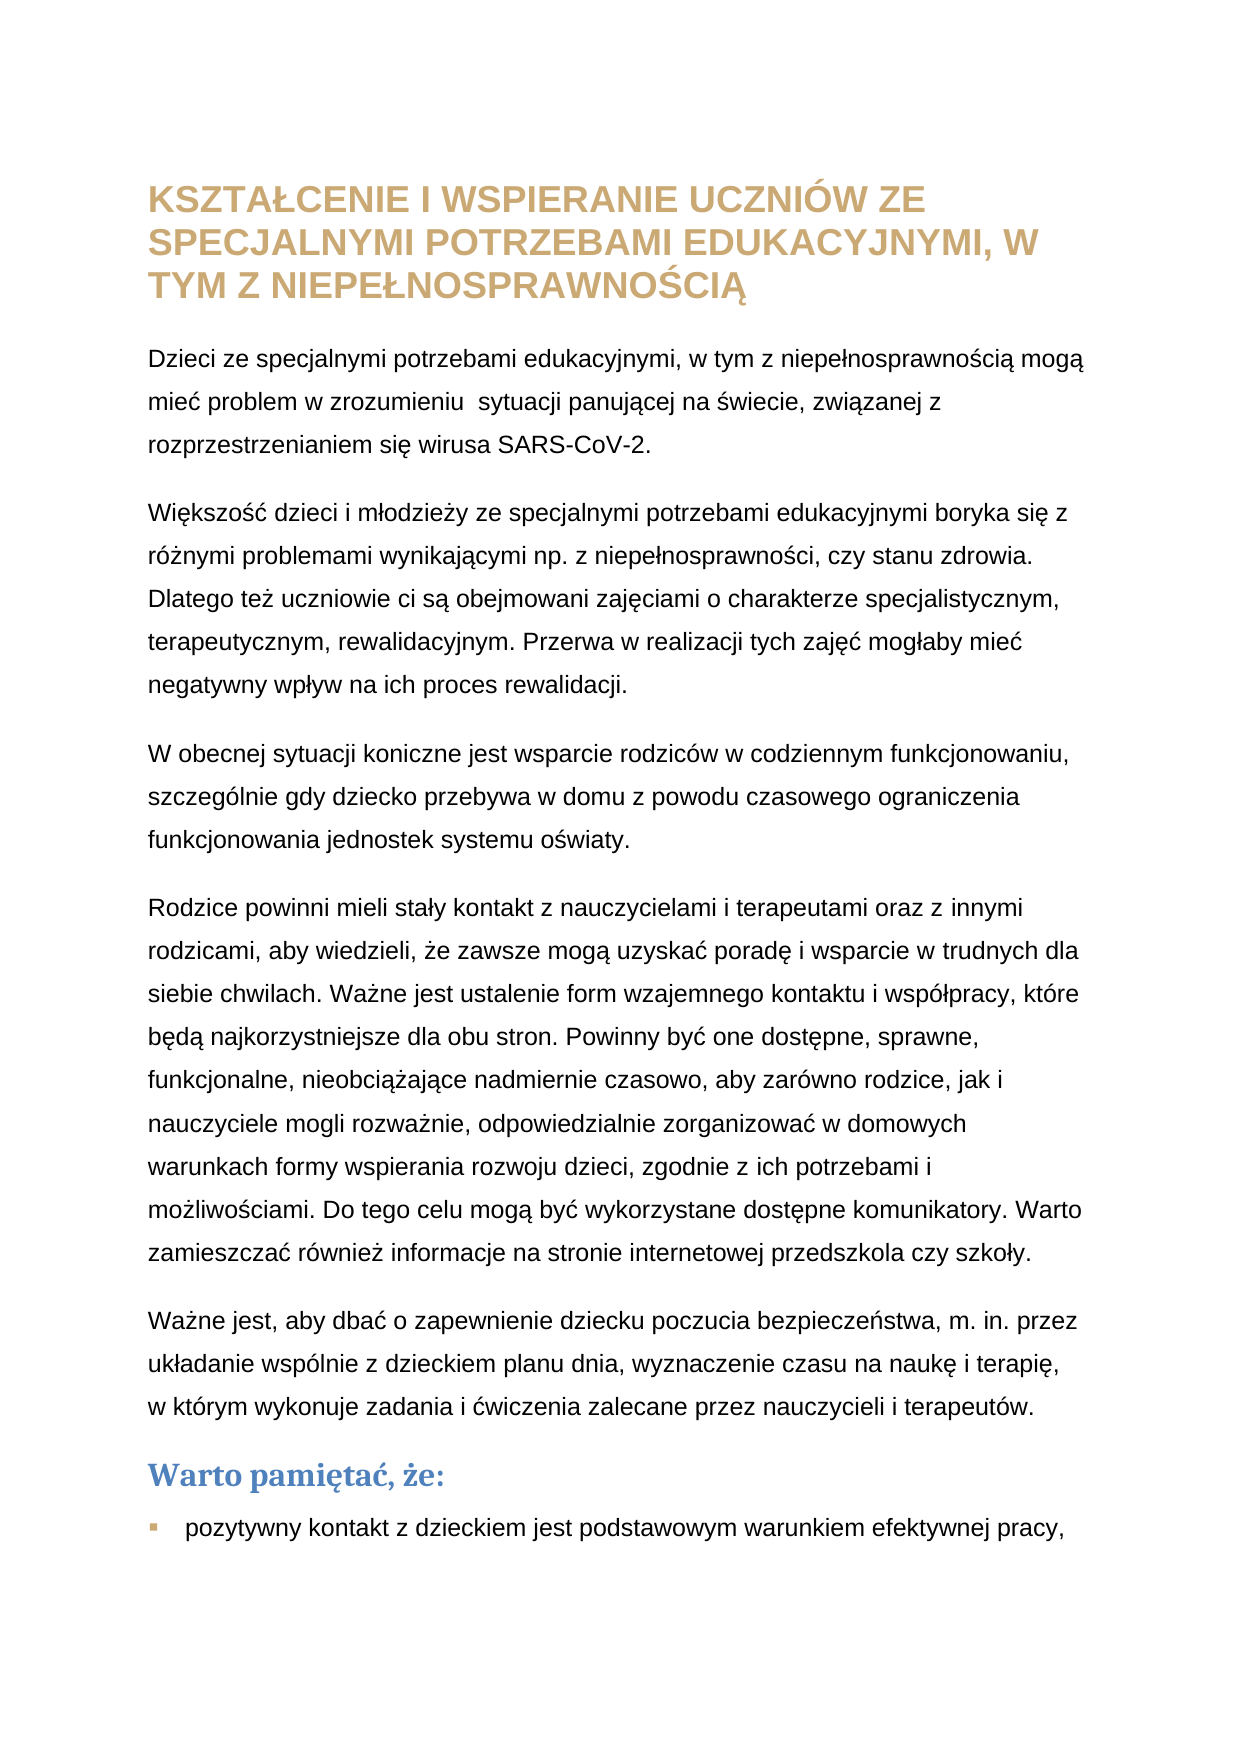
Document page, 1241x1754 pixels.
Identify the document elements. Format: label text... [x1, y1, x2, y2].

text Rodzice powinni mieli stały kontakt z nauczycielami i terapeutami oraz z innymi rodzicami, aby wiedzieli, że zawsze mogą uzyskać poradę i wsparcie w trudnych dla siebie chwilach. Ważne jest ustalenie form wzajemnego kontaktu i współpracy, które będą najkorzystniejsze dla obu stron. Powinny być one dostępne, sprawne, funkcjonalne, nieobciążające nadmiernie czasowo, aby zarówno rodzice, jak i nauczyciele mogli rozważnie, odpowiedzialnie zorganizować w domowych warunkach formy wspierania rozwoju dzieci, zgodnie z ich potrzebami i możliwościami. Do tego celu mogą być wykorzystane dostępne komunikatory. Warto zamieszczać również informacje na stronie internetowej przedszkola czy szkoły. [148, 893, 1093, 1267]
text Większość dzieci i młodzieży ze specjalnymi potrzebami edukacyjnymi boryka się z różnymi problemami wynikającymi np. z niepełnosprawności, czy stanu zdrowia. Dlatego też uczniowie ci są obejmowani zajęciami o charakterze specjalistycznym, terapeutycznym, rewalidacyjnym. Przerwa w realizacji tych zajęć mogłaby mieć negatywny wpływ na ich proces rewalidacji. [148, 498, 1093, 699]
subtitle Warto pamiętać, że: [148, 1456, 1093, 1495]
text W obecnej sytuacji koniczne jest wsparcie rodziców w codziennym funkcjonowaniu, szczególnie gdy dziecko przebywa w domu z powodu czasowego ograniczenia funkcjonowania jednostek systemu oświaty. [148, 739, 1093, 854]
subtitle Kształcenie i wspieranie uczniów ze specjalnymi potrzebami edukacyjnymi, w tym z niepełnosprawnością [148, 177, 1093, 306]
text Ważne jest, aby dbać o zapewnienie dziecku poczucia bezpieczeństwa, m. in. przez układanie wspólnie z dzieckiem planu dnia, wyznaczenie czasu na naukę i terapię, w którym wykonuje zadania i ćwiczenia zalecane przez nauczycieli i terapeutów. [148, 1306, 1093, 1421]
text Dzieci ze specjalnymi potrzebami edukacyjnymi, w tym z niepełnosprawnością mogą mieć problem w zrozumieniu sytuacji panującej na świecie, związanej z rozprzestrzenianiem się wirusa SARS-CoV-2. [148, 344, 1093, 459]
text pozytywny kontakt z dzieckiem jest podstawowym warunkiem efektywnej pracy, [148, 1513, 1093, 1542]
